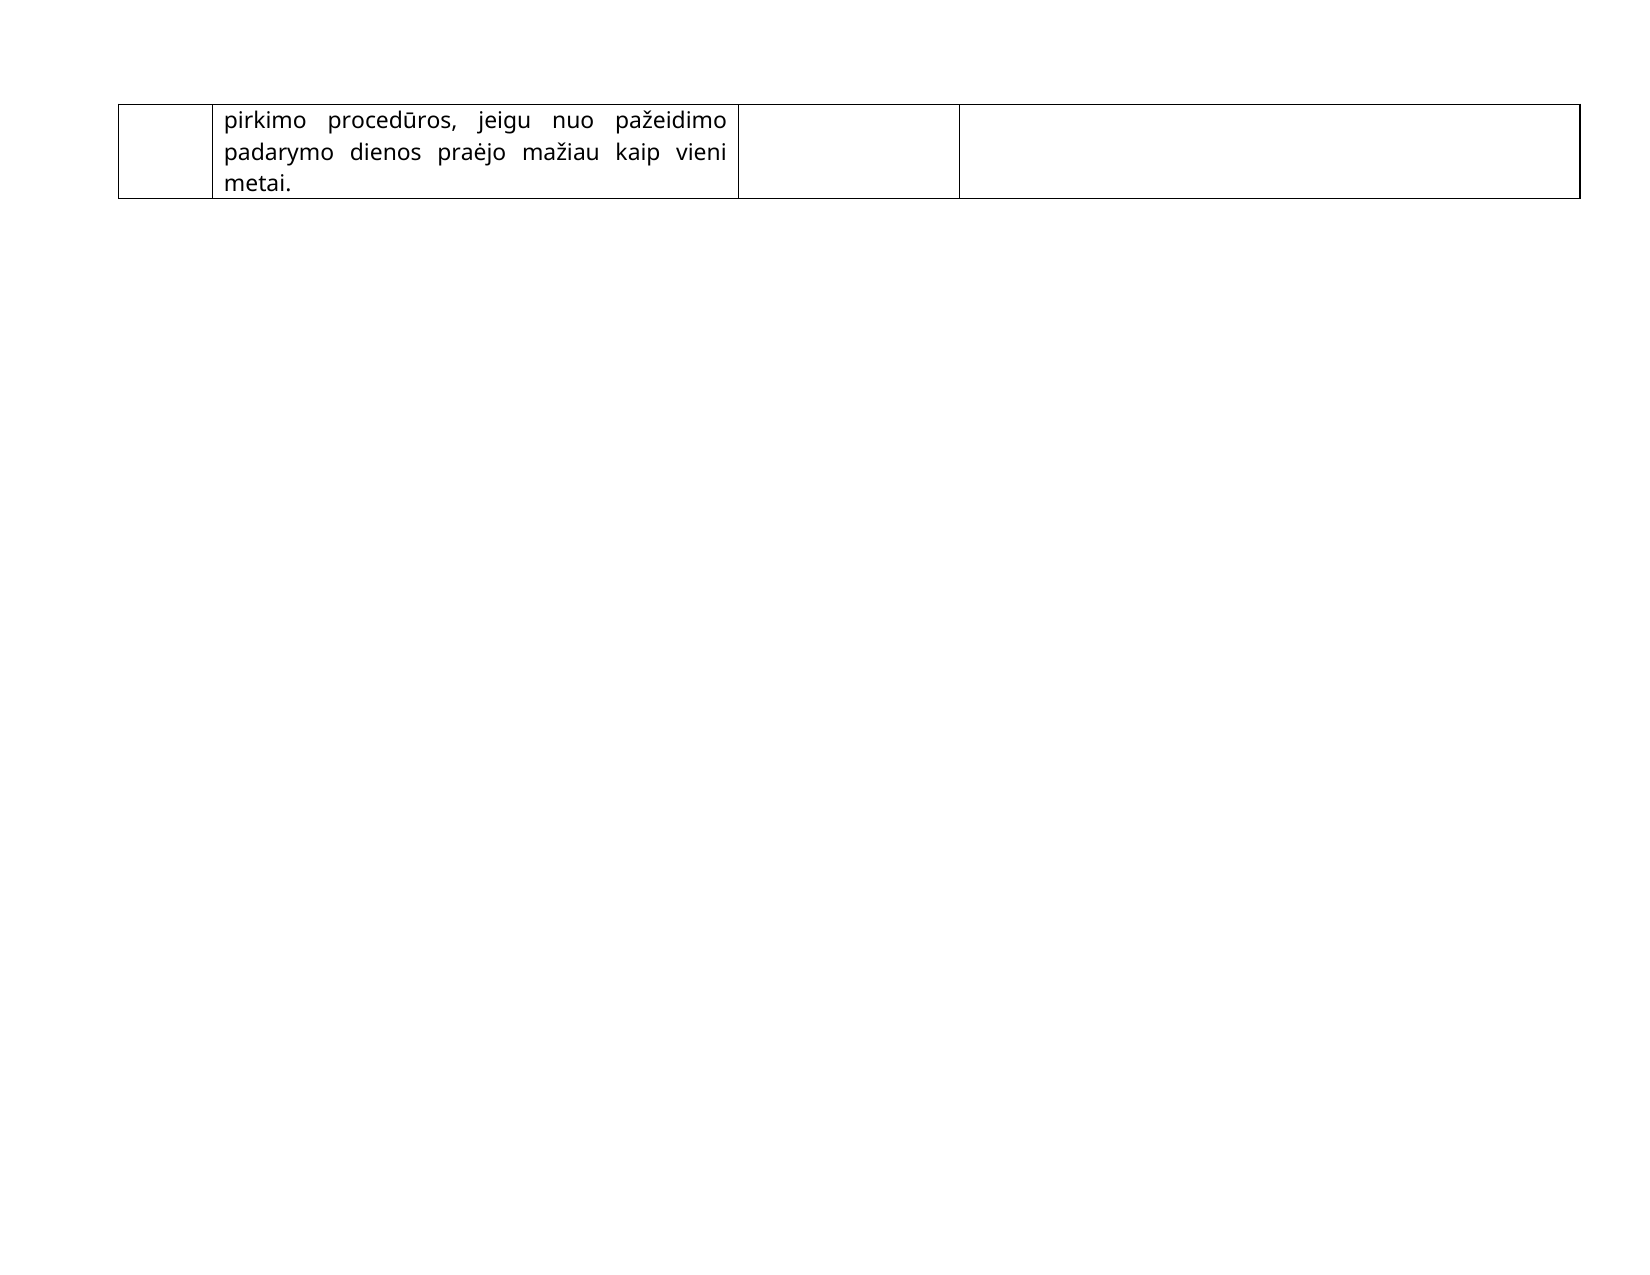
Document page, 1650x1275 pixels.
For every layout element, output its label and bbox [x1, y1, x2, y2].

table_cell [119, 105, 212, 198]
table_cell [213, 105, 738, 198]
table_cell [739, 105, 959, 198]
table_cell [960, 105, 1579, 198]
